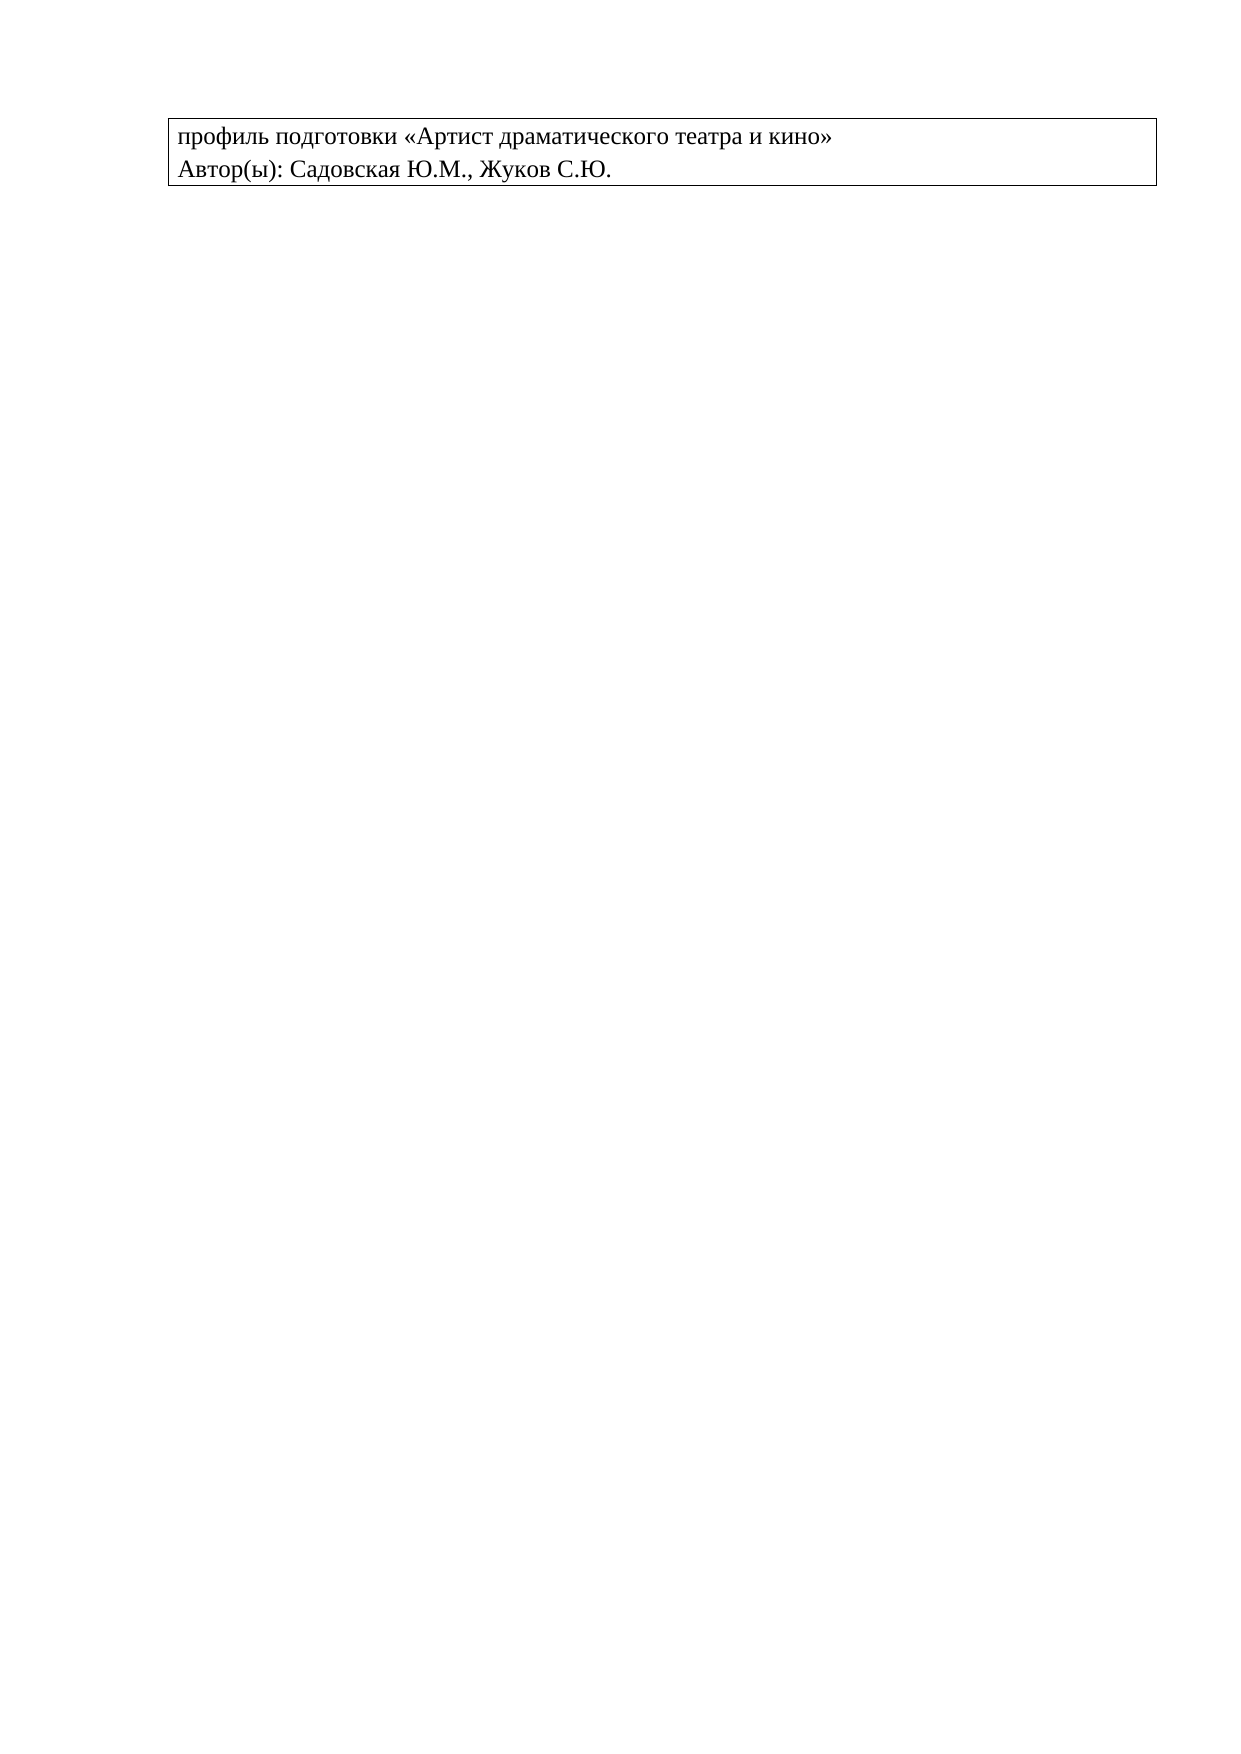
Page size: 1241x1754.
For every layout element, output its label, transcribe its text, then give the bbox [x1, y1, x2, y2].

text профиль подготовки «Артист драматического театра и кино» [169, 119, 1156, 150]
text Автор(ы): Садовская Ю.М., Жуков С.Ю. [169, 151, 1156, 185]
